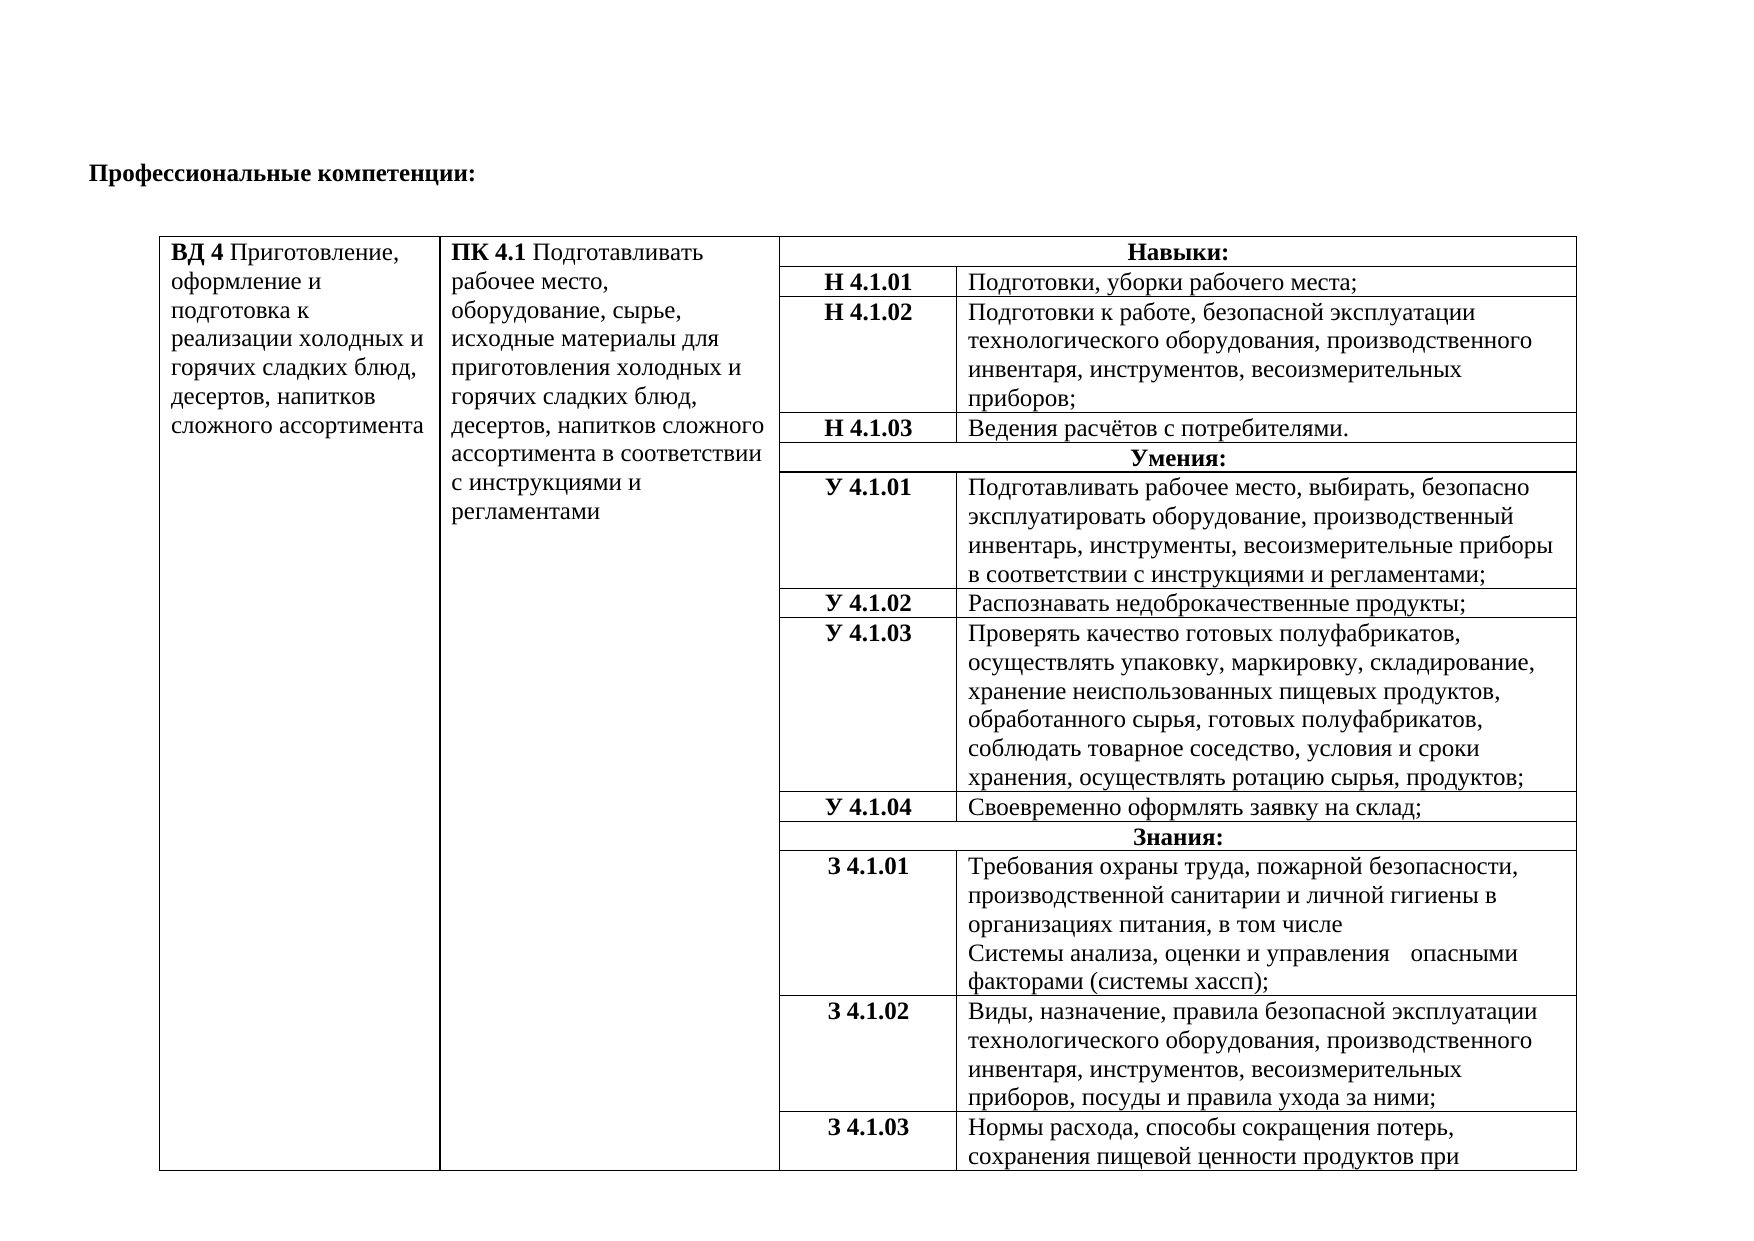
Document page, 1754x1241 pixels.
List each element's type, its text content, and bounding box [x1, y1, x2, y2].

table_cell З 4.1.03 [780, 1112, 956, 1170]
table_cell Подготавливать рабочее место, выбирать, безопасно эксплуатировать оборудование, производственный инвентарь, инструменты, весоизмерительные приборы в соответствии с инструкциями и регламентами; [957, 473, 1576, 587]
table_cell Проверять качество готовых полуфабрикатов, осуществлять упаковку, маркировку, складирование, хранение неиспользованных пищевых продуктов, обработанного сырья, готовых полуфабрикатов, соблюдать товарное соседство, условия и сроки хранения, осуществлять ротацию сырья, продуктов; [957, 618, 1576, 791]
table_cell У 4.1.03 [780, 618, 956, 791]
table_cell Подготовки, уборки рабочего места; [957, 267, 1576, 296]
table_header Навыки: [780, 237, 1576, 266]
table_cell Знания: [780, 822, 1576, 850]
table_cell З 4.1.02 [780, 996, 956, 1111]
table_cell З 4.1.01 [780, 851, 956, 995]
table_cell У 4.1.02 [780, 589, 956, 617]
table_cell Н 4.1.01 [780, 267, 956, 296]
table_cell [957, 1112, 1576, 1170]
table_cell Своевременно оформлять заявку на склад; [957, 792, 1576, 821]
table_cell Умения: [780, 443, 1576, 471]
table_cell У 4.1.01 [780, 473, 956, 587]
text Профессиональные компетенции: [89, 158, 1665, 187]
table_cell У 4.1.04 [780, 792, 956, 821]
table_cell Н 4.1.02 [780, 297, 956, 412]
table_header ВД 4 Приготовление, оформление и подготовка к реализации холодных и горячих сладких блюд, десертов, напитков сложного ассортимента [160, 237, 439, 1170]
table_cell Ведения расчётов с потребителями. [957, 413, 1576, 442]
table_cell Подготовки к работе, безопасной эксплуатации технологического оборудования, производственного инвентаря, инструментов, весоизмерительных приборов; [957, 297, 1576, 412]
table_cell Виды, назначение, правила безопасной эксплуатации технологического оборудования, производственного инвентаря, инструментов, весоизмерительных приборов, посуды и правила ухода за ними; [957, 996, 1576, 1111]
table_cell Распознавать недоброкачественные продукты; [957, 589, 1576, 617]
table_cell Требования охраны труда, пожарной безопасности, производственной санитарии и личной гигиены в организациях питания, в том числе Системы анализа, оценки и управления опасными факторами (системы хассп); [957, 851, 1576, 995]
table_header ПК 4.1 Подготавливать рабочее место, оборудование, сырье, исходные материалы для приготовления холодных и горячих сладких блюд, десертов, напитков сложного ассортимента в соответствии с инструкциями и регламентами [441, 237, 779, 1170]
table_cell Н 4.1.03 [780, 413, 956, 442]
